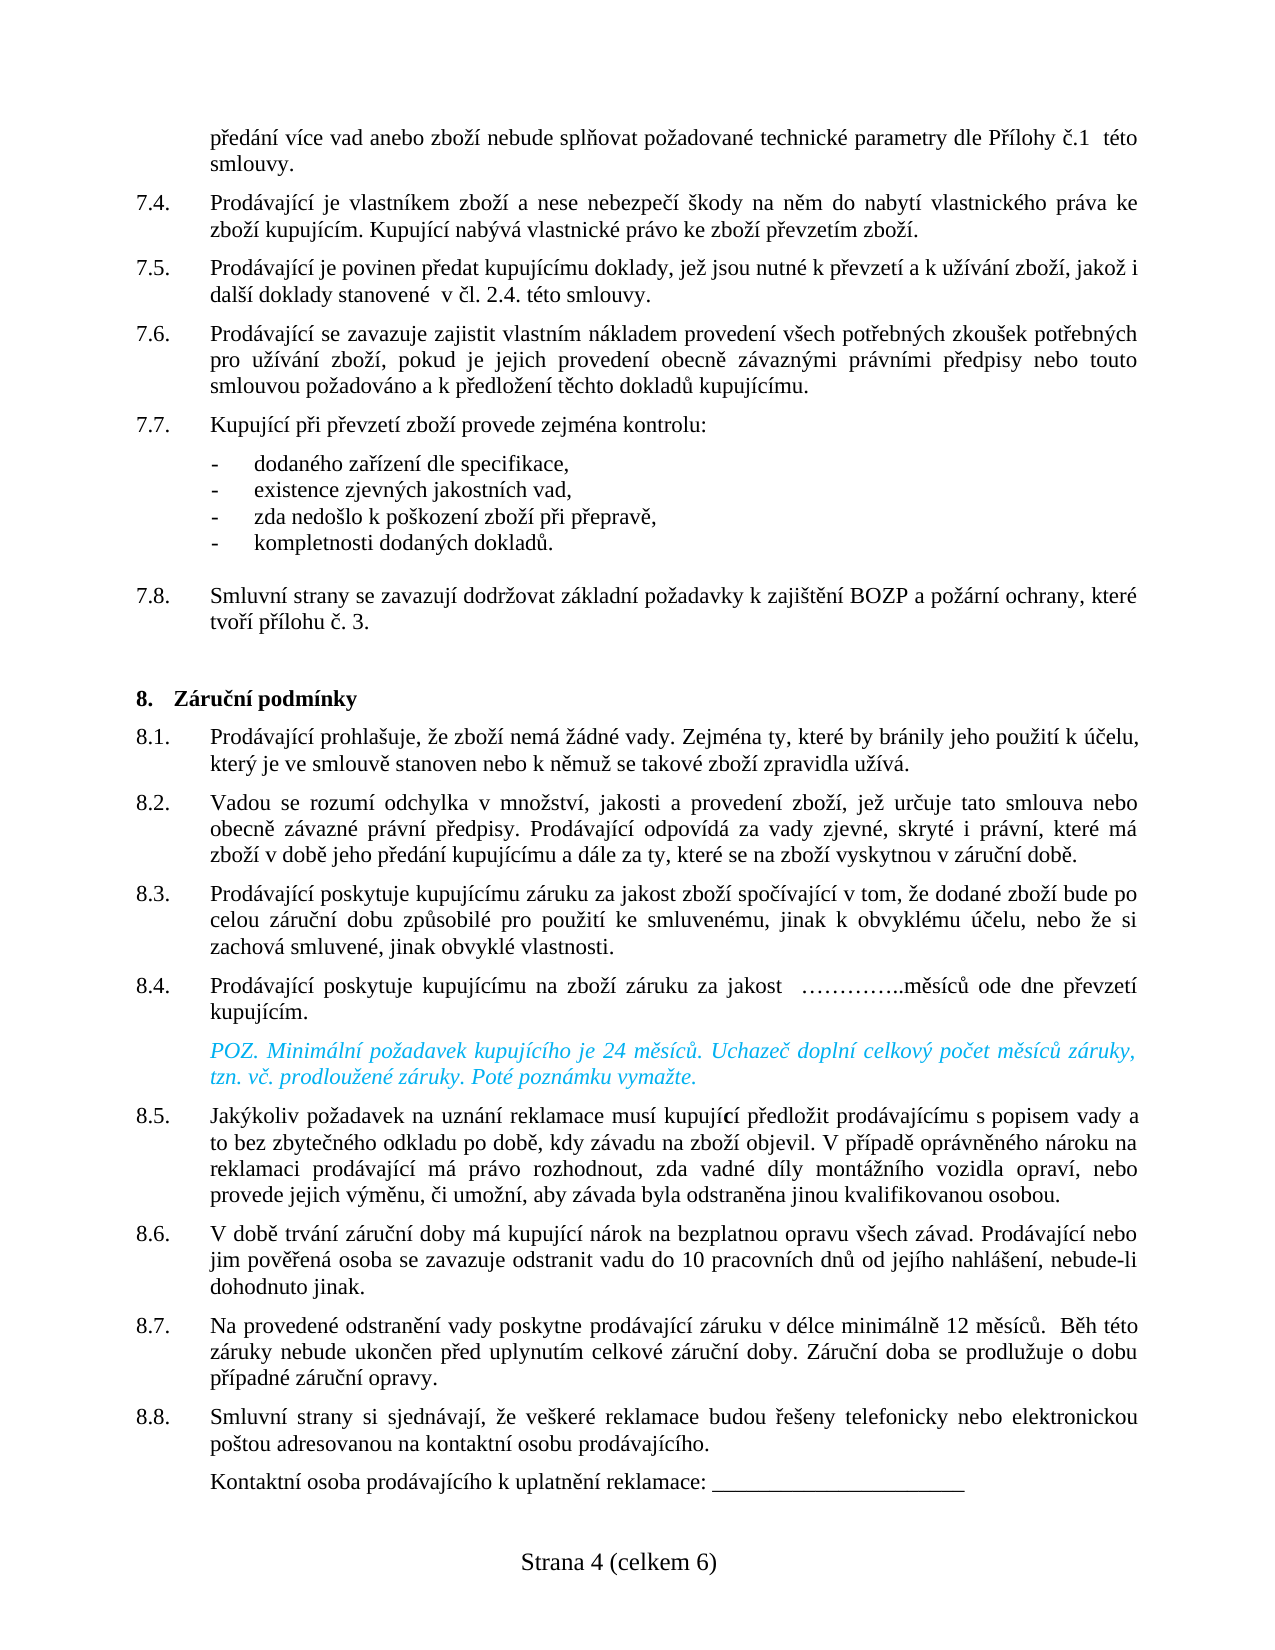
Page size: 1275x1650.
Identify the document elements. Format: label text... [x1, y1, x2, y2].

text Prodávající je vlastníkem zboží a nese nebezpečí škody na něm do nabytí vlastnického práva ke zboží kupujícím. Kupující nabývá vlastnické právo ke zboží převzetím zboží. [136, 189, 1139, 242]
text Záruční podmínky [136, 684, 1139, 711]
text Smluvní strany se zavazují dodržovat základní požadavky k zajištění BOZP a požární ochrany, které tvoří přílohu č. 3. [136, 582, 1139, 634]
list Kontaktní osoba prodávajícího k uplatnění reklamace: ______________________ [210, 1468, 1139, 1495]
text Jakýkoliv požadavek na uznání reklamace musí kupující předložit prodávajícímu s popisem vady a to bez zbytečného odkladu po době, kdy závadu na zboží objevil. V případě oprávněného nároku na reklamaci prodávající má právo rozhodnout, zda vadné díly montážního vozidla opraví, nebo provede jejich výměnu, či umožní, aby závada byla odstraněna jinou kvalifikovanou osobou. [136, 1102, 1139, 1208]
list kompletnosti dodaných dokladů. [211, 529, 1139, 556]
list zda nedošlo k poškození zboží při přepravě, [211, 503, 1139, 529]
text Na provedené odstranění vady poskytne prodávající záruku v délce minimálně 12 měsíců. Běh této záruky nebude ukončen před uplynutím celkové záruční doby. Záruční doba se prodlužuje o dobu případné záruční opravy. [136, 1312, 1139, 1391]
text Prodávající prohlašuje, že zboží nemá žádné vady. Zejména ty, které by bránily jeho použití k účelu, který je ve smlouvě stanoven nebo k němuž se takové zboží zpravidla užívá. [136, 723, 1139, 776]
text Prodávající se zavazuje zajistit vlastním nákladem provedení všech potřebných zkoušek potřebných pro užívání zboží, pokud je jejich provedení obecně závaznými právními předpisy nebo touto smlouvou požadováno a k předložení těchto dokladů kupujícímu. [136, 320, 1139, 399]
text V době trvání záruční doby má kupující nárok na bezplatnou opravu všech závad. Prodávající nebo jim pověřená osoba se zavazuje odstranit vadu do 10 pracovních dnů od jejího nahlášení, nebude-li dohodnuto jinak. [136, 1220, 1139, 1299]
text Kupující při převzetí zboží provede zejména kontrolu: [136, 411, 1139, 438]
text Smluvní strany si sjednávají, že veškeré reklamace budou řešeny telefonicky nebo elektronickou poštou adresovanou na kontaktní osobu prodávajícího. [136, 1403, 1139, 1456]
text Prodávající poskytuje kupujícímu na zboží záruku za jakost …………..měsíců ode dne převzetí kupujícím. [136, 972, 1139, 1024]
list POZ. Minimální požadavek kupujícího je 24 měsíců. Uchazeč doplní celkový počet měsíců záruky, tzn. vč. prodloužené záruky. Poté poznámku vymažte. [210, 1037, 1139, 1090]
text Vadou se rozumí odchylka v množství, jakosti a provedení zboží, jež určuje tato smlouva nebo obecně závazné právní předpisy. Prodávající odpovídá za vady zjevné, skryté i právní, které má zboží v době jeho předání kupujícímu a dále za ty, které se na zboží vyskytnou v záruční době. [136, 789, 1139, 868]
text Prodávající je povinen předat kupujícímu doklady, jež jsou nutné k převzetí a k užívání zboží, jakož i další doklady stanovené v čl. 2.4. této smlouvy. [136, 254, 1139, 307]
list dodaného zařízení dle specifikace, [211, 450, 1139, 476]
text Prodávající poskytuje kupujícímu záruku za jakost zboží spočívající v tom, že dodané zboží bude po celou záruční dobu způsobilé pro použití ke smluvenému, jinak k obvyklému účelu, nebo že si zachová smluvené, jinak obvyklé vlastnosti. [136, 880, 1139, 959]
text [136, 124, 1139, 177]
list existence zjevných jakostních vad, [211, 476, 1139, 503]
